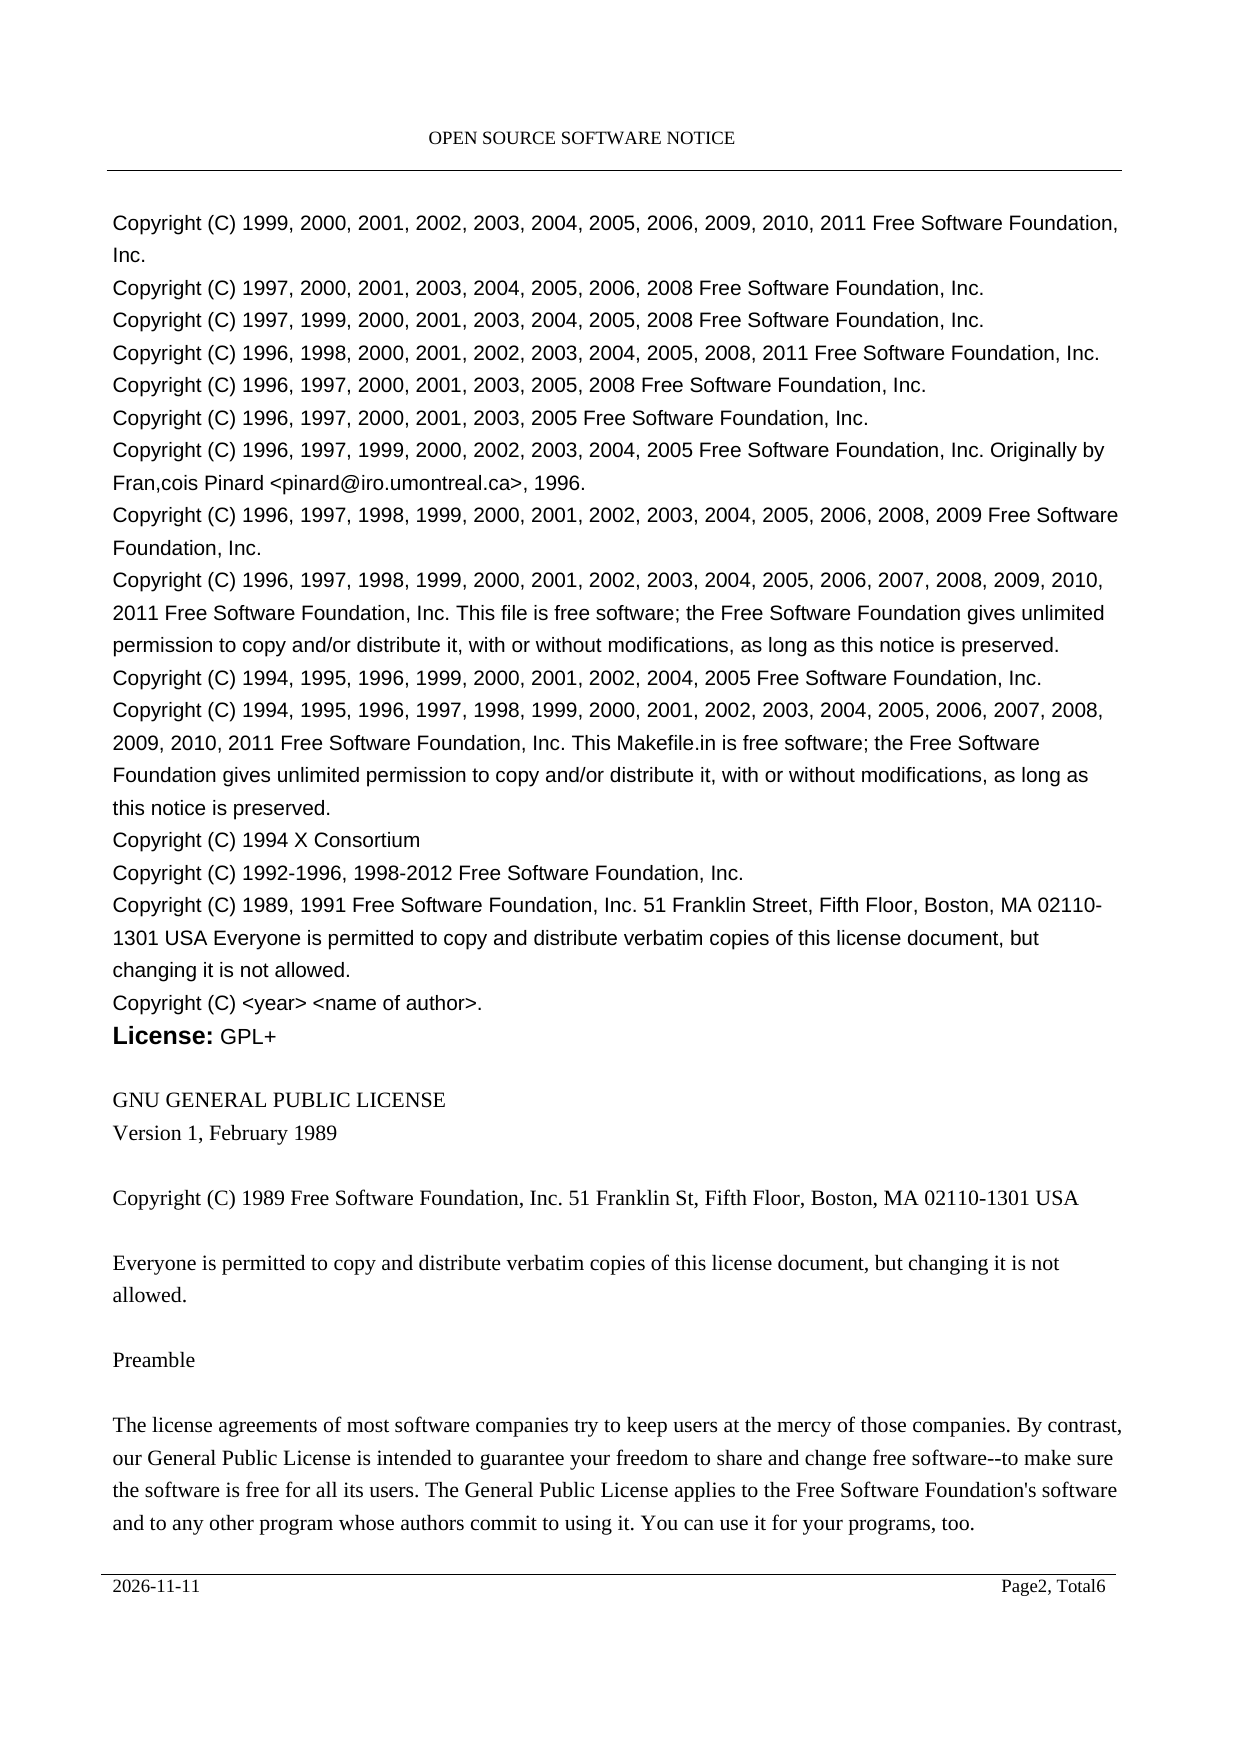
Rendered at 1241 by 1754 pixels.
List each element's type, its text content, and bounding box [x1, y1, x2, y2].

text Copyright (C) 1996, 1997, 1998, 1999, 2000, 2001, 2002, 2003, 2004, 2005, 2006, 2007, 2008, 2009, 2010, 2011 Free Software Foundation, Inc. This file is free software; the Free Software Foundation gives unlimited permission to copy and/or distribute it, with or without modifications, as long as this notice is preserved. [112, 564, 1128, 661]
text Copyright (C) 1999, 2000, 2001, 2002, 2003, 2004, 2005, 2006, 2009, 2010, 2011 Free Software Foundation, Inc. [112, 206, 1128, 271]
text Copyright (C) 1992-1996, 1998-2012 Free Software Foundation, Inc. [112, 856, 1128, 889]
text Copyright (C) 1994 X Consortium [112, 824, 1128, 856]
text Copyright (C) 1997, 1999, 2000, 2001, 2003, 2004, 2005, 2008 Free Software Foundation, Inc. [112, 304, 1128, 336]
text Copyright (C) 1996, 1997, 2000, 2001, 2003, 2005, 2008 Free Software Foundation, Inc. [112, 369, 1128, 401]
text Copyright (C) 1996, 1998, 2000, 2001, 2002, 2003, 2004, 2005, 2008, 2011 Free Software Foundation, Inc. [112, 336, 1128, 369]
text Copyright (C) 1994, 1995, 1996, 1999, 2000, 2001, 2002, 2004, 2005 Free Software Foundation, Inc. [112, 661, 1128, 694]
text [112, 1019, 1128, 1539]
text Copyright (C) 1996, 1997, 2000, 2001, 2003, 2005 Free Software Foundation, Inc. [112, 401, 1128, 434]
text Copyright (C) 1996, 1997, 1999, 2000, 2002, 2003, 2004, 2005 Free Software Foundation, Inc. Originally by Fran,cois Pinard <pinard@iro.umontreal.ca>, 1996. [112, 434, 1128, 499]
text Copyright (C) 1997, 2000, 2001, 2003, 2004, 2005, 2006, 2008 Free Software Foundation, Inc. [112, 271, 1128, 304]
text Copyright (C) 1996, 1997, 1998, 1999, 2000, 2001, 2002, 2003, 2004, 2005, 2006, 2008, 2009 Free Software Foundation, Inc. [112, 499, 1128, 564]
text Copyright (C) 1994, 1995, 1996, 1997, 1998, 1999, 2000, 2001, 2002, 2003, 2004, 2005, 2006, 2007, 2008, 2009, 2010, 2011 Free Software Foundation, Inc. This Makefile.in is free software; the Free Software Foundation gives unlimited permission to copy and/or distribute it, with or without modifications, as long as this notice is preserved. [112, 694, 1128, 824]
text Copyright (C) 1989, 1991 Free Software Foundation, Inc. 51 Franklin Street, Fifth Floor, Boston, MA 02110-1301 USA Everyone is permitted to copy and distribute verbatim copies of this license document, but changing it is not allowed. [112, 889, 1128, 986]
text Copyright (C) <year> <name of author>. [112, 986, 1128, 1019]
